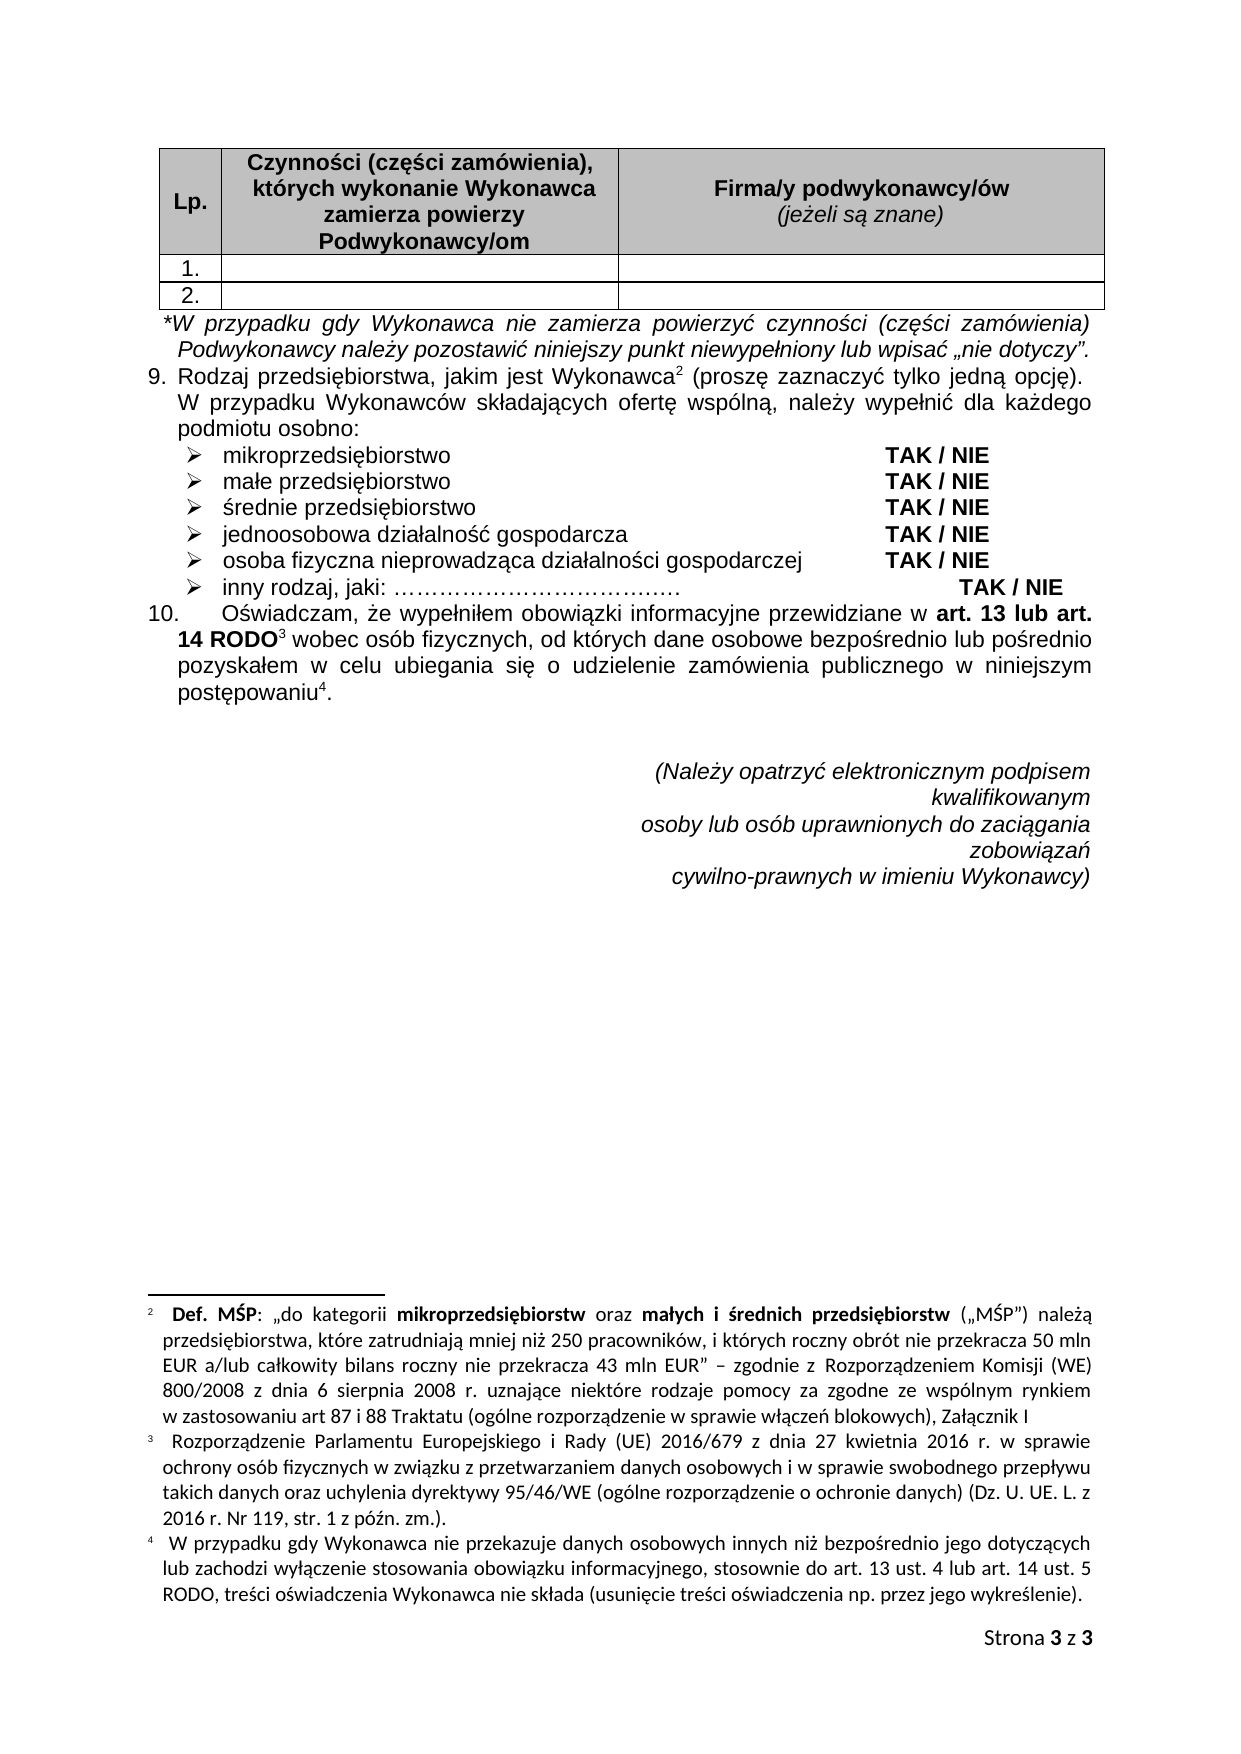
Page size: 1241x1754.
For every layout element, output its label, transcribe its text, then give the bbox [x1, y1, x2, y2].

list mikroprzedsiębiorstwo TAK / NIE [185, 442, 1093, 468]
table_header Firma/y podwykonawcy/ów (jeżeli są znane) [619, 149, 1104, 254]
text osoby lub osób uprawnionych do zaciągania zobowiązań [516, 811, 1093, 863]
list Rodzaj przedsiębiorstwa, jakim jest Wykonawca (proszę zaznaczyć tylko jedną opcję). W przypadku Wykonawców składających ofertę wspólną, należy wypełnić dla każdego podmiotu osobno: [148, 363, 1093, 442]
list osoba fizyczna nieprowadząca działalności gospodarczej TAK / NIE [185, 547, 1093, 573]
table_cell 2. [160, 283, 221, 309]
table_cell [222, 283, 618, 309]
list średnie przedsiębiorstwo TAK / NIE [185, 494, 1093, 521]
list inny rodzaj, jaki: …………………………….…. TAK / NIE [185, 573, 1093, 600]
table_cell [619, 255, 1104, 281]
list Oświadczam, że wypełniłem obowiązki informacyjne przewidziane w art. 13 lub art. 14 RODO wobec osób fizycznych, od których dane osobowe bezpośrednio lub pośrednio pozyskałem w celu ubiegania się o udzielenie zamówienia publicznego w niniejszym postępowaniu. [148, 600, 1093, 705]
list jednoosobowa działalność gospodarcza TAK / NIE [185, 521, 1093, 547]
text (Należy opatrzyć elektronicznym podpisem kwalifikowanym [516, 758, 1093, 811]
table_header Lp. [160, 149, 221, 254]
table_cell 1. [160, 255, 221, 281]
table_header Czynności (części zamówienia), których wykonanie Wykonawca zamierza powierzy Podwykonawcy/om [222, 149, 618, 254]
list małe przedsiębiorstwo TAK / NIE [185, 468, 1093, 494]
text cywilno-prawnych w imieniu Wykonawcy) [516, 863, 1093, 890]
table_cell [619, 283, 1104, 309]
text *W przypadku gdy Wykonawca nie zamierza powierzyć czynności (części zamówienia) Podwykonawcy należy pozostawić niniejszy punkt niewypełniony lub wpisać „nie dotyczy”. [162, 310, 1093, 363]
table_cell [222, 255, 618, 281]
